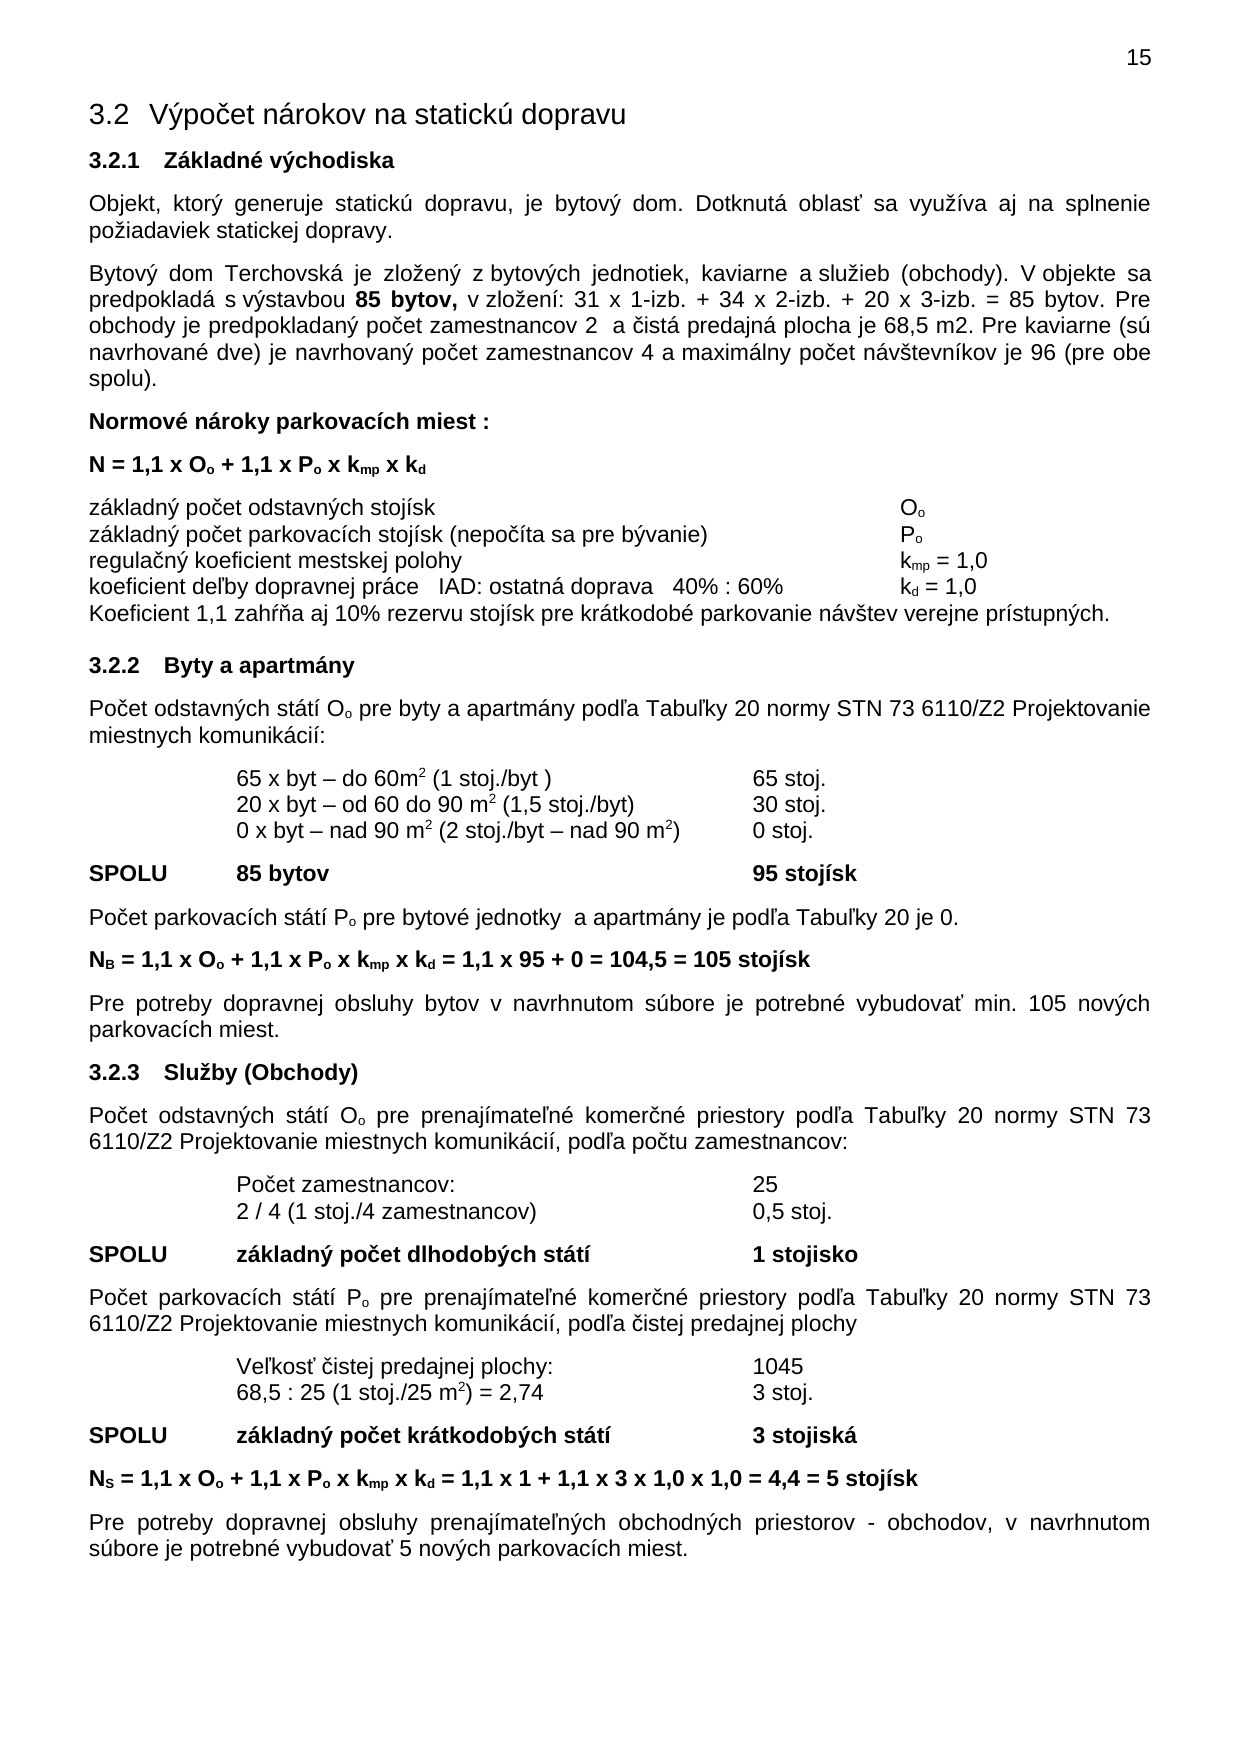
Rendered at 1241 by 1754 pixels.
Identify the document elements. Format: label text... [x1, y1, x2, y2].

subtitle Základné východiska [89, 147, 1152, 174]
text Počet parkovacích státí Po pre prenajímateľné komerčné priestory podľa Tabuľky 20 normy STN 73 6110/Z2 Projektovanie miestnych komunikácií, podľa čistej predajnej plochy [89, 1284, 1152, 1336]
text Počet odstavných státí Oo pre byty a apartmány podľa Tabuľky 20 normy STN 73 6110/Z2 Projektovanie miestnych komunikácií: [89, 695, 1152, 748]
text Koeficient 1,1 zahŕňa aj 10% rezervu stojísk pre krátkodobé parkovanie návštev verejne prístupných. [89, 599, 1152, 626]
text koeficient deľby dopravnej práce IAD: ostatná doprava 40% : 60% kd = 1,0 [89, 573, 1152, 599]
subtitle Služby (Obchody) [89, 1059, 1152, 1085]
subtitle Výpočet nárokov na statickú dopravu [89, 97, 1152, 131]
subtitle Byty a apartmány [89, 652, 1152, 679]
text Bytový dom Terchovská je zložený z bytových jednotiek, kaviarne a služieb (obchody). V objekte sa predpokladá s výstavbou 85 bytov, v zložení: 31 x 1-izb. + 34 x 2-izb. + 20 x 3-izb. = 85 bytov. Pre obchody je predpokladaný počet zamestnancov 2 a čistá predajná plocha je 68,5 m2. Pre kaviarne (sú navrhované dve) je navrhovaný počet zamestnancov 4 a maximálny počet návštevníkov je 96 (pre obe spolu). [89, 260, 1152, 391]
text 2 / 4 (1 stoj./4 zamestnancov) 0,5 stoj. [162, 1198, 1152, 1224]
text NB = 1,1 x Oo + 1,1 x Po x kmp x kd = 1,1 x 95 + 0 = 104,5 = 105 stojísk [89, 946, 1152, 973]
text Normové nároky parkovacích miest : [89, 408, 1152, 434]
text regulačný koeficient mestskej polohy kmp = 1,0 [89, 547, 1152, 573]
text SPOLU základný počet dlhodobých státí 1 stojisko [89, 1241, 1152, 1267]
text SPOLU základný počet krátkodobých státí 3 stojiská [89, 1422, 1152, 1449]
text základný počet parkovacích stojísk (nepočíta sa pre bývanie) Po [89, 521, 1152, 547]
text 65 x byt – do 60m2 (1 stoj./byt ) 65 stoj. [162, 765, 1152, 791]
text Pre potreby dopravnej obsluhy prenajímateľných obchodných priestorov - obchodov, v navrhnutom súbore je potrebné vybudovať 5 nových parkovacích miest. [89, 1508, 1152, 1561]
text Počet odstavných státí Oo pre prenajímateľné komerčné priestory podľa Tabuľky 20 normy STN 73 6110/Z2 Projektovanie miestnych komunikácií, podľa počtu zamestnancov: [89, 1102, 1152, 1154]
text Veľkosť čistej predajnej plochy: 1045 [162, 1353, 1152, 1379]
text Počet parkovacích státí Po pre bytové jednotky a apartmány je podľa Tabuľky 20 je 0. [89, 903, 1152, 930]
text základný počet odstavných stojísk Oo [89, 494, 1152, 521]
text SPOLU 85 bytov 95 stojísk [89, 860, 1152, 887]
text 68,5 : 25 (1 stoj./25 m2) = 2,74 3 stoj. [162, 1379, 1152, 1406]
text N = 1,1 x Oo + 1,1 x Po x kmp x kd [89, 451, 1152, 477]
text Počet zamestnancov: 25 [162, 1171, 1152, 1198]
text 0 x byt – nad 90 m2 (2 stoj./byt – nad 90 m2) 0 stoj. [162, 817, 1152, 844]
text Objekt, ktorý generuje statickú dopravu, je bytový dom. Dotknutá oblasť sa využíva aj na splnenie požiadaviek statickej dopravy. [89, 190, 1152, 243]
text NS = 1,1 x Oo + 1,1 x Po x kmp x kd = 1,1 x 1 + 1,1 x 3 x 1,0 x 1,0 = 4,4 = 5 stojísk [89, 1465, 1152, 1492]
text Pre potreby dopravnej obsluhy bytov v navrhnutom súbore je potrebné vybudovať min. 105 nových parkovacích miest. [89, 989, 1152, 1042]
text 20 x byt – od 60 do 90 m2 (1,5 stoj./byt) 30 stoj. [162, 791, 1152, 817]
